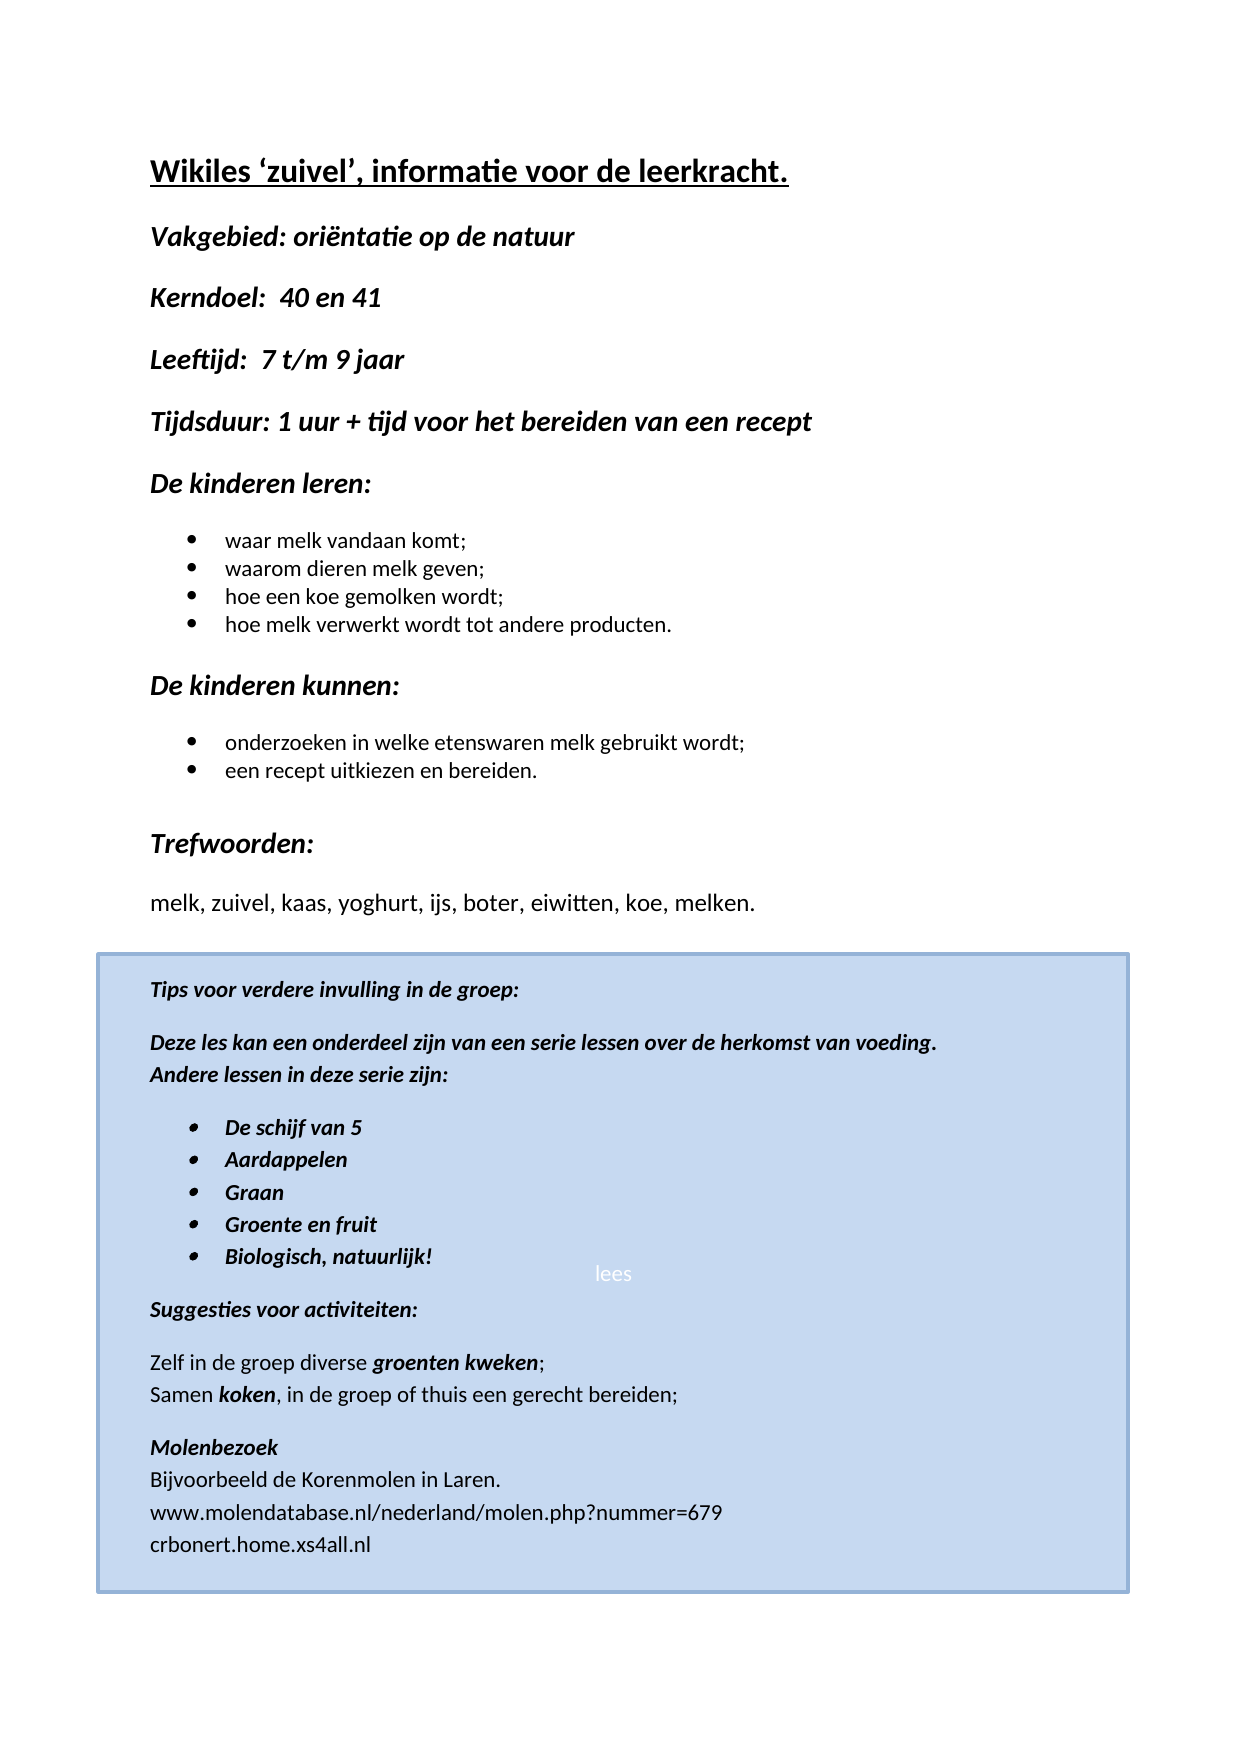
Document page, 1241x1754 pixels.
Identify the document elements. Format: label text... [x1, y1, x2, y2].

list Groente en fruit [187, 1210, 1090, 1238]
text Tips voor verdere invulling in de groep: [150, 943, 1090, 1003]
list waar melk vandaan komt; [187, 526, 1090, 554]
text Trefwoorden: [150, 784, 1090, 861]
list Graan [187, 1178, 1090, 1206]
text De kinderen leren: [150, 465, 1090, 500]
text Wikiles ‘zuivel’, informatie voor de leerkracht. [150, 150, 1090, 191]
text Kerndoel: 40 en 41 [150, 279, 1090, 315]
text Suggesties voor activiteiten: [150, 1295, 1090, 1323]
list De schijf van 5 [187, 1113, 1090, 1141]
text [150, 1433, 1090, 1590]
list waarom dieren melk geven; [187, 554, 1090, 582]
list Biologisch, natuurlijk! [187, 1242, 1090, 1270]
text Zelf in de groep diverse groenten kweken; Samen koken, in de groep of thuis een gerecht bereiden; [150, 1348, 1090, 1408]
text Tijdsduur: 1 uur + tijd voor het bereiden van een recept [150, 403, 1090, 438]
list een recept uitkiezen en bereiden. [187, 756, 1090, 784]
text melk, zuivel, kaas, yoghurt, ijs, boter, eiwitten, koe, melken. [150, 887, 1090, 918]
text Deze les kan een onderdeel zijn van een serie lessen over de herkomst van voeding. Andere lessen in deze serie zijn: [150, 1028, 1090, 1088]
list hoe melk verwerkt wordt tot andere producten. [187, 611, 1090, 667]
text Leeftijd: 7 t/m 9 jaar [150, 341, 1090, 377]
text Vakgebied: oriëntatie op de natuur [150, 218, 1090, 253]
list onderzoeken in welke etenswaren melk gebruikt wordt; [187, 728, 1090, 756]
list hoe een koe gemolken wordt; [187, 582, 1090, 611]
text De kinderen kunnen: [150, 667, 1090, 702]
list Aardappelen [187, 1146, 1090, 1173]
